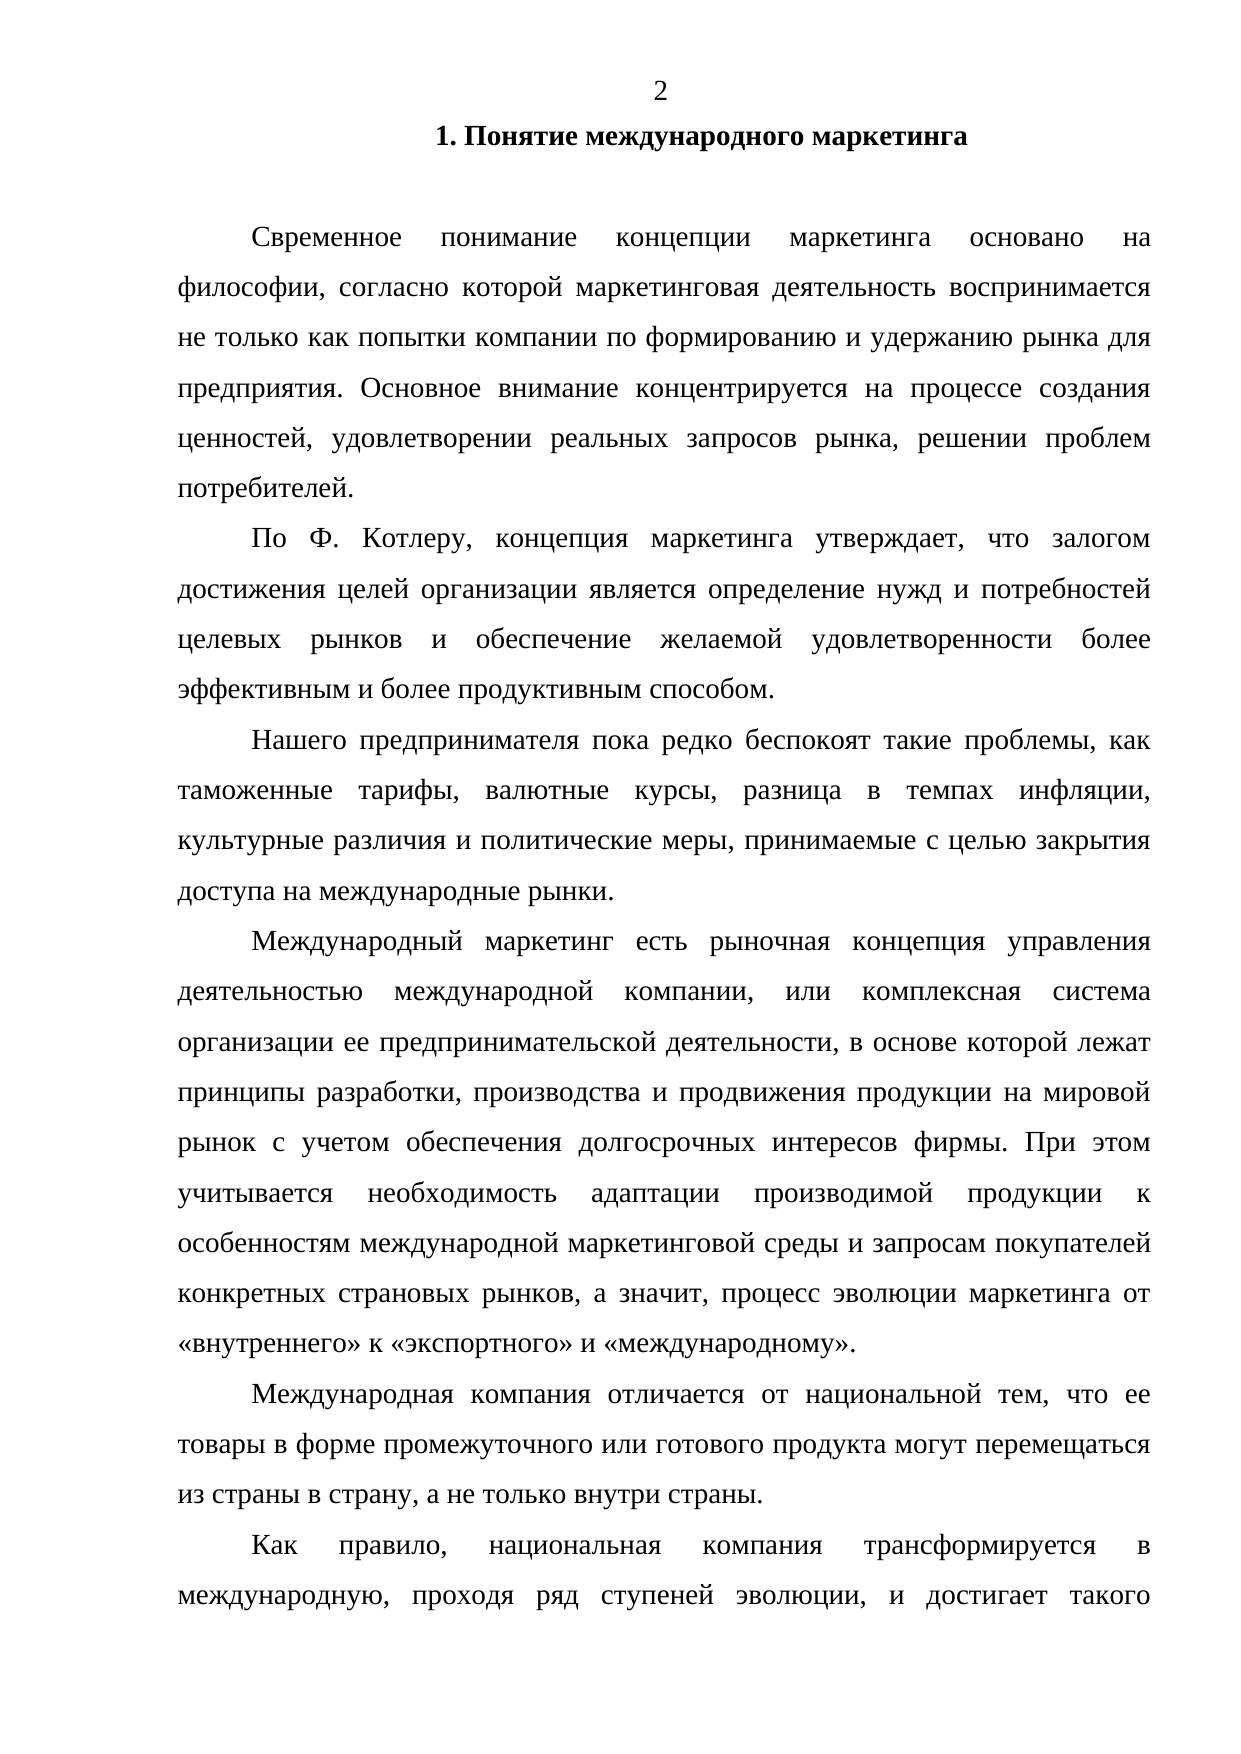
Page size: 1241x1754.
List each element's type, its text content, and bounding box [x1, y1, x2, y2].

text 1. Понятие международного маркетинга [177, 118, 1152, 152]
text Международная компания отличается от национальной тем, что ее товары в форме промежуточного или готового продукта могут перемещаться из страны в страну, а не только внутри страны. [177, 1376, 1152, 1510]
text По Ф. Котлеру, концепция маркетинга утверждает, что залогом достижения целей организации является определение нужд и потребностей целевых рынков и обеспечение желаемой удовлетворенности более эффективным и более продуктивным способом. [177, 521, 1152, 705]
text Международный маркетинг есть рыночная концепция управления деятельностью международной компании, или комплексная система организации ее предпринимательской деятельности, в основе которой лежат принципы разработки, производства и продвижения продукции на мировой рынок с учетом обеспечения долгосрочных интересов фирмы. При этом учитывается необходимость адаптации производимой продукции к особенностям международной маркетинговой среды и запросам покупателей конкретных страновых рынков, а значит, процесс эволюции маркетинга от «внутреннего» к «экспортного» и «международному». [177, 923, 1152, 1359]
text Свременное понимание концепции маркетинга основано на философии, согласно которой маркетинговая деятельность воспринимается не только как попытки компании по формированию и удержанию рынка для предприятия. Основное внимание концентрируется на процессе создания ценностей, удовлетворении реальных запросов рынка, решении проблем потребителей. [177, 219, 1152, 504]
text Нашего предпринимателя пока редко беспокоят такие проблемы, как таможенные тарифы, валютные курсы, разница в темпах инфляции, культурные различия и политические меры, принимаемые с целью закрытия доступа на международные рынки. [177, 722, 1152, 906]
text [177, 1527, 1152, 1611]
